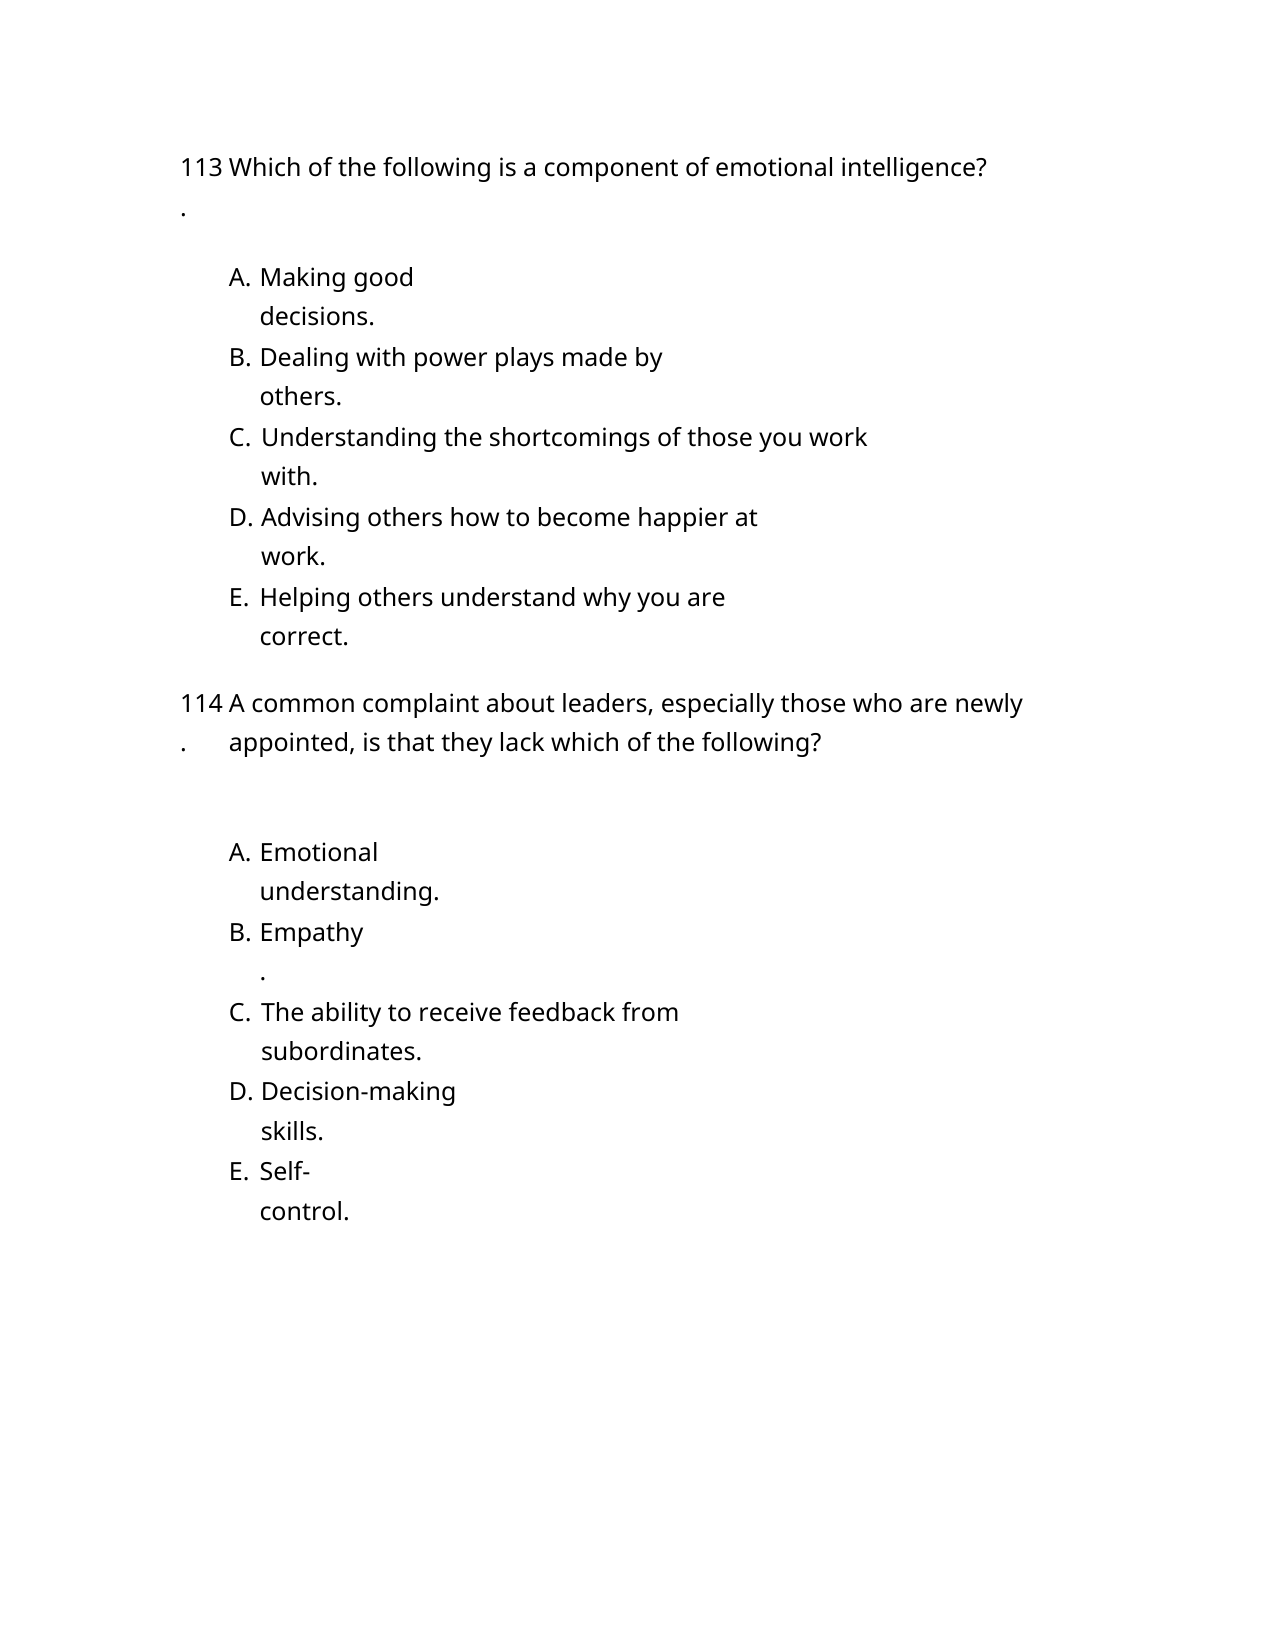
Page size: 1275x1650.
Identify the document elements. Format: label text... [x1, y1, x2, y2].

table_header A common complaint about leaders, especially those who are newly appointed, is that they lack which of the following? [229, 686, 1125, 1231]
table_header 114. [180, 686, 229, 1231]
table_header 113. [180, 150, 229, 656]
table_header Which of the following is a component of emotional intelligence? [229, 150, 1125, 656]
